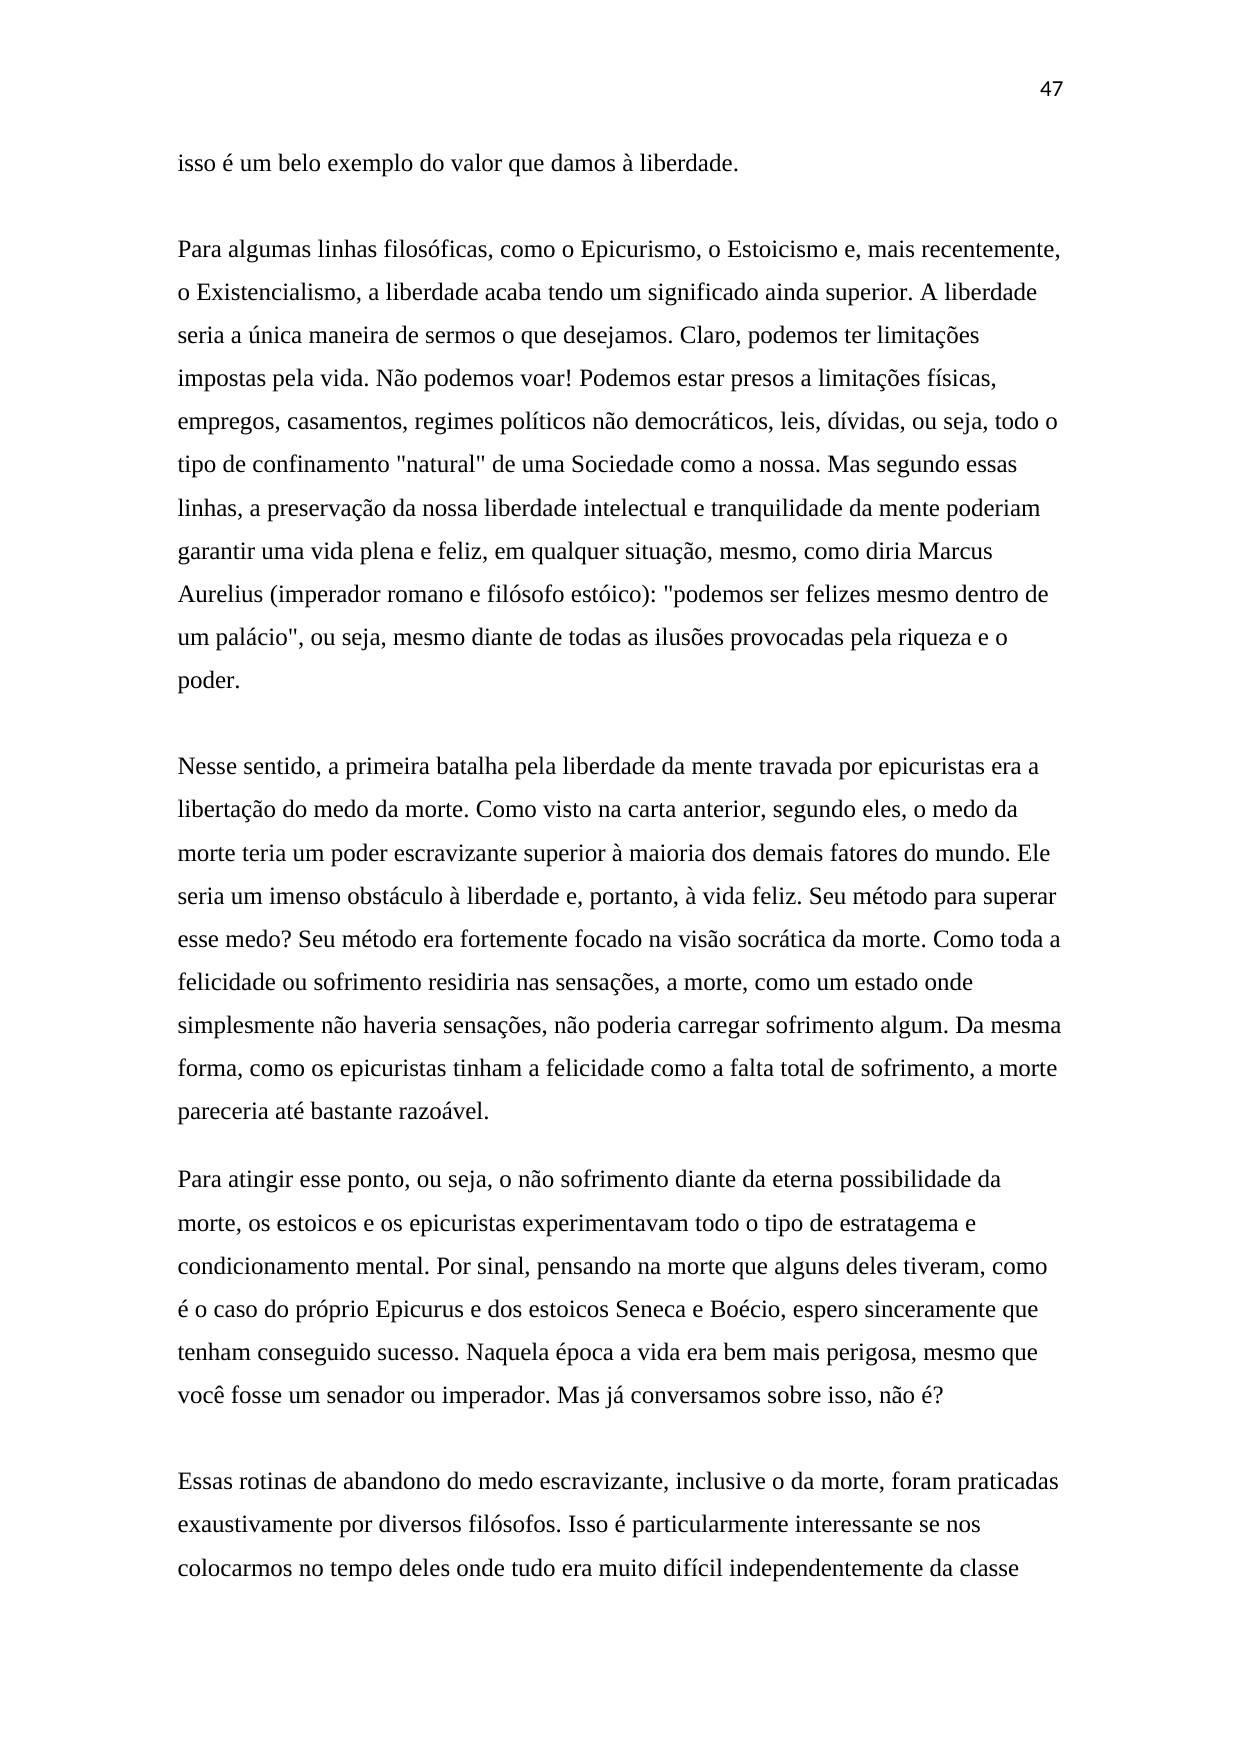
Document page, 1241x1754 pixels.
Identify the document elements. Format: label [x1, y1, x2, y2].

text [177, 1164, 1063, 1581]
text [177, 148, 1063, 1125]
